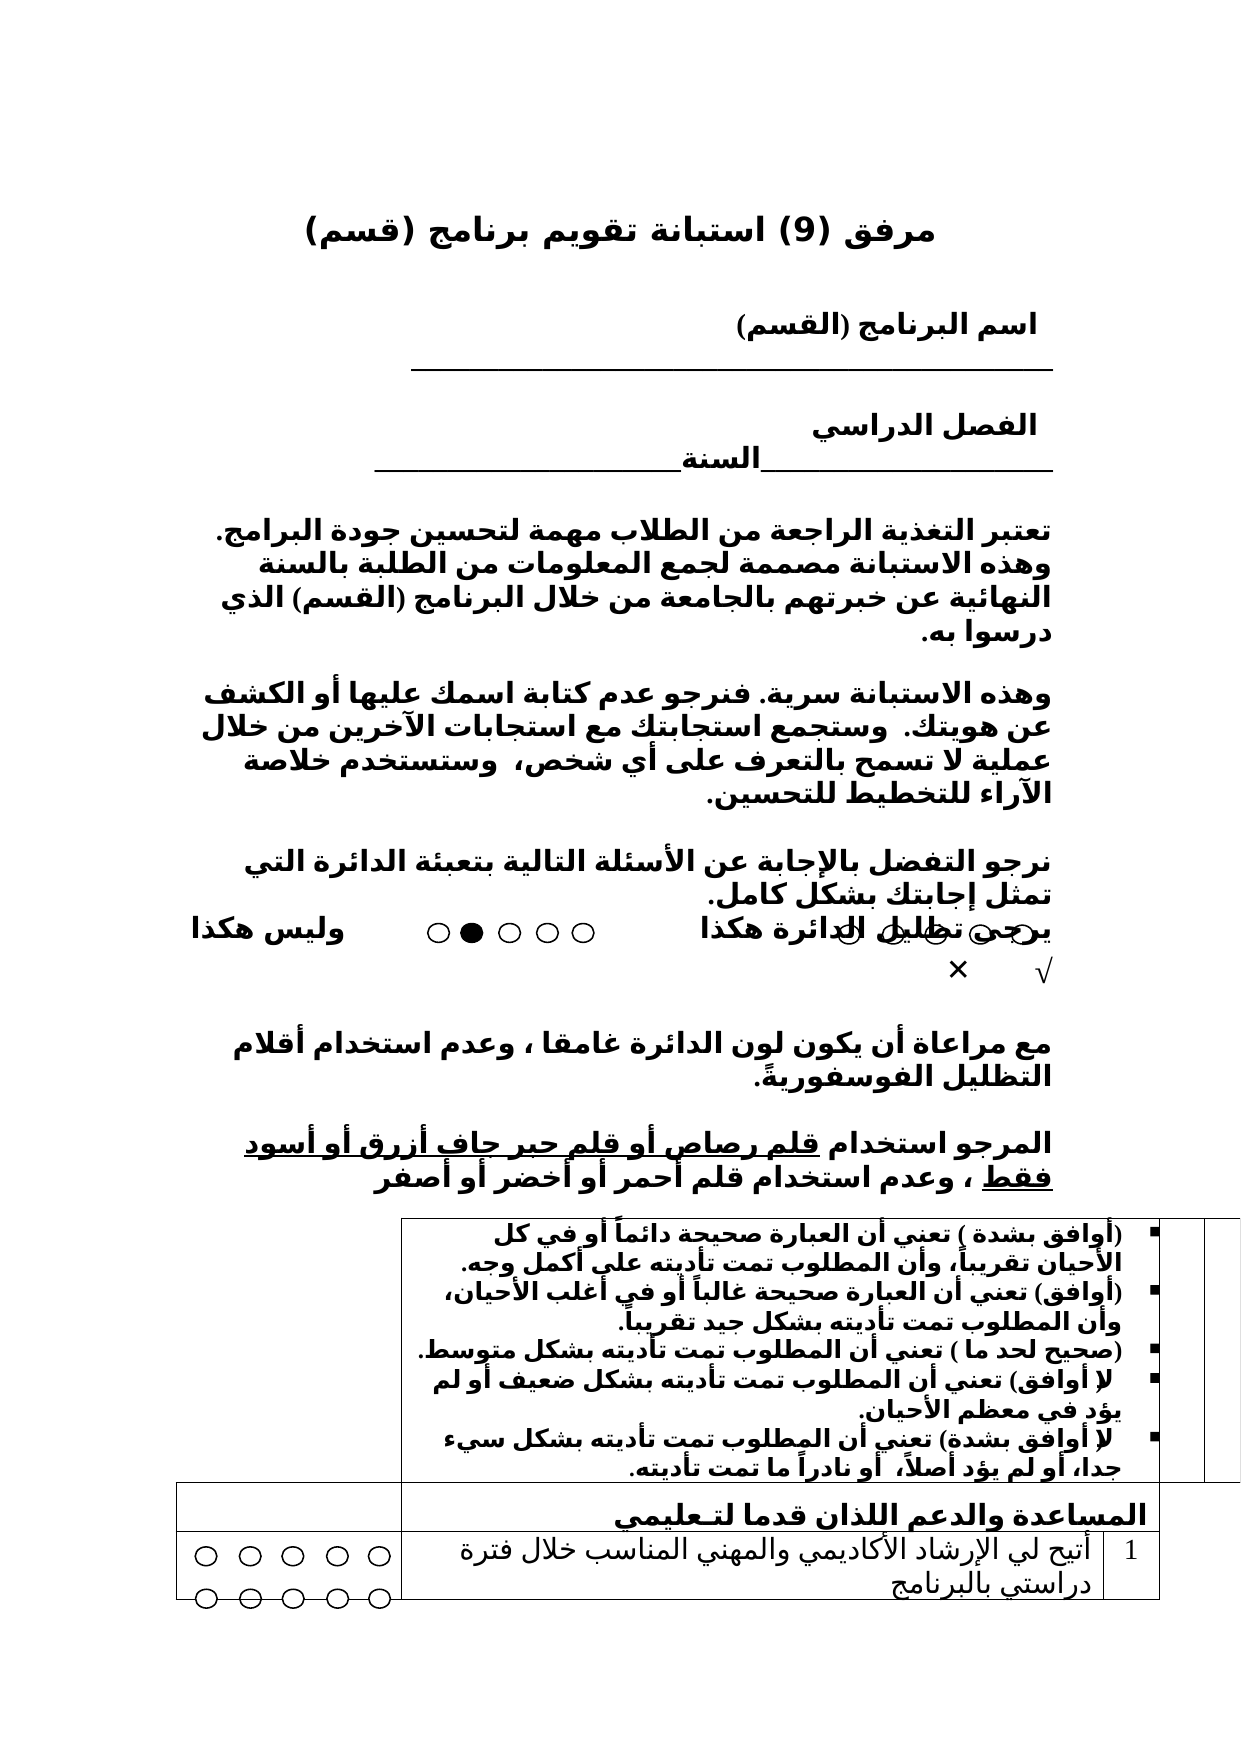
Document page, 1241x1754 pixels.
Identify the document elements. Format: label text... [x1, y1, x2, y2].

text نرجو التفضل بالإجابة عن الأسئلة التالية بتعبئة الدائرة التي تمثل إجابتك بشكل كامل. [187, 844, 1053, 911]
table_cell المساعدة والدعم اللذان قدما لتـعليمي [402, 1483, 1159, 1531]
text مرفق (9) استبانة تقويم برنامج (قسم) [187, 211, 1053, 249]
table_cell [177, 1483, 401, 1531]
table_cell [177, 1532, 401, 1599]
text اسم البرنامج (القسم) ____________________________________________ [187, 307, 1053, 374]
text وهذه الاستبانة مصممة لجمع المعلومات من الطلبة بالسنة النهائية عن خبرتهم بالجامعة من خلال البرنامج (القسم) الذي درسوا به. [187, 547, 1053, 647]
table_cell أتيح لي الإرشاد الأكاديمي والمهني المناسب خلال فترة دراستي بالبرنامج [402, 1532, 1103, 1599]
text تعتبر التغذية الراجعة من الطلاب مهمة لتحسين جودة البرامج. [187, 513, 1053, 547]
text مع مراعاة أن يكون لون الدائرة غامقا ، وعدم استخدام أقلام التظليل الفوسفوريةً. [187, 1026, 1053, 1093]
table_header (أوافق بشدة ) تعني أن العبارة صحيحة دائماً أو في كل الأحيان تقريباً، وأن المطلوب تمت تأديته على أكمل وجه. (أوافق) تعني أن العبارة صحيحة غالباً أو في أغلب الأحيان، وأن المطلوب تمت تأديته بشكل جيد تقريباً. (صحيح لحد ما ) تعني أن المطلوب تمت تأديته بشكل متوسط. (لا أوافق) تعني أن المطلوب تمت تأديته بشكل ضعيف أو لم يؤد في معظم الأحيان. (لا أوافق بشدة) تعني أن المطلوب تمت تأديته بشكل سيء جدا، أو لم يؤد أصلاً، أو نادراً ما تمت تأديته. [402, 1219, 1159, 1482]
text يرجى تظليل الدائرة هكذا وليس هكذا √ × [187, 911, 1053, 992]
text الفصل الدراسي ____________________السنة_____________________ [187, 408, 1053, 475]
table_cell 1 [1104, 1532, 1159, 1599]
text وهذه الاستبانة سرية. فنرجو عدم كتابة اسمك عليها أو الكشف عن هويتك. وستجمع استجابتك مع استجابات الآخرين من خلال عملية لا تسمح بالتعرف على أي شخص، وستستخدم خلاصة الآراء للتخطيط للتحسين. [187, 676, 1053, 810]
text المرجو استخدام قلم رصاص أو قلم حبر جاف أزرق أو أسود فقط ، وعدم استخدام قلم أحمر أو أخضر أو أصفر [187, 1126, 1053, 1193]
